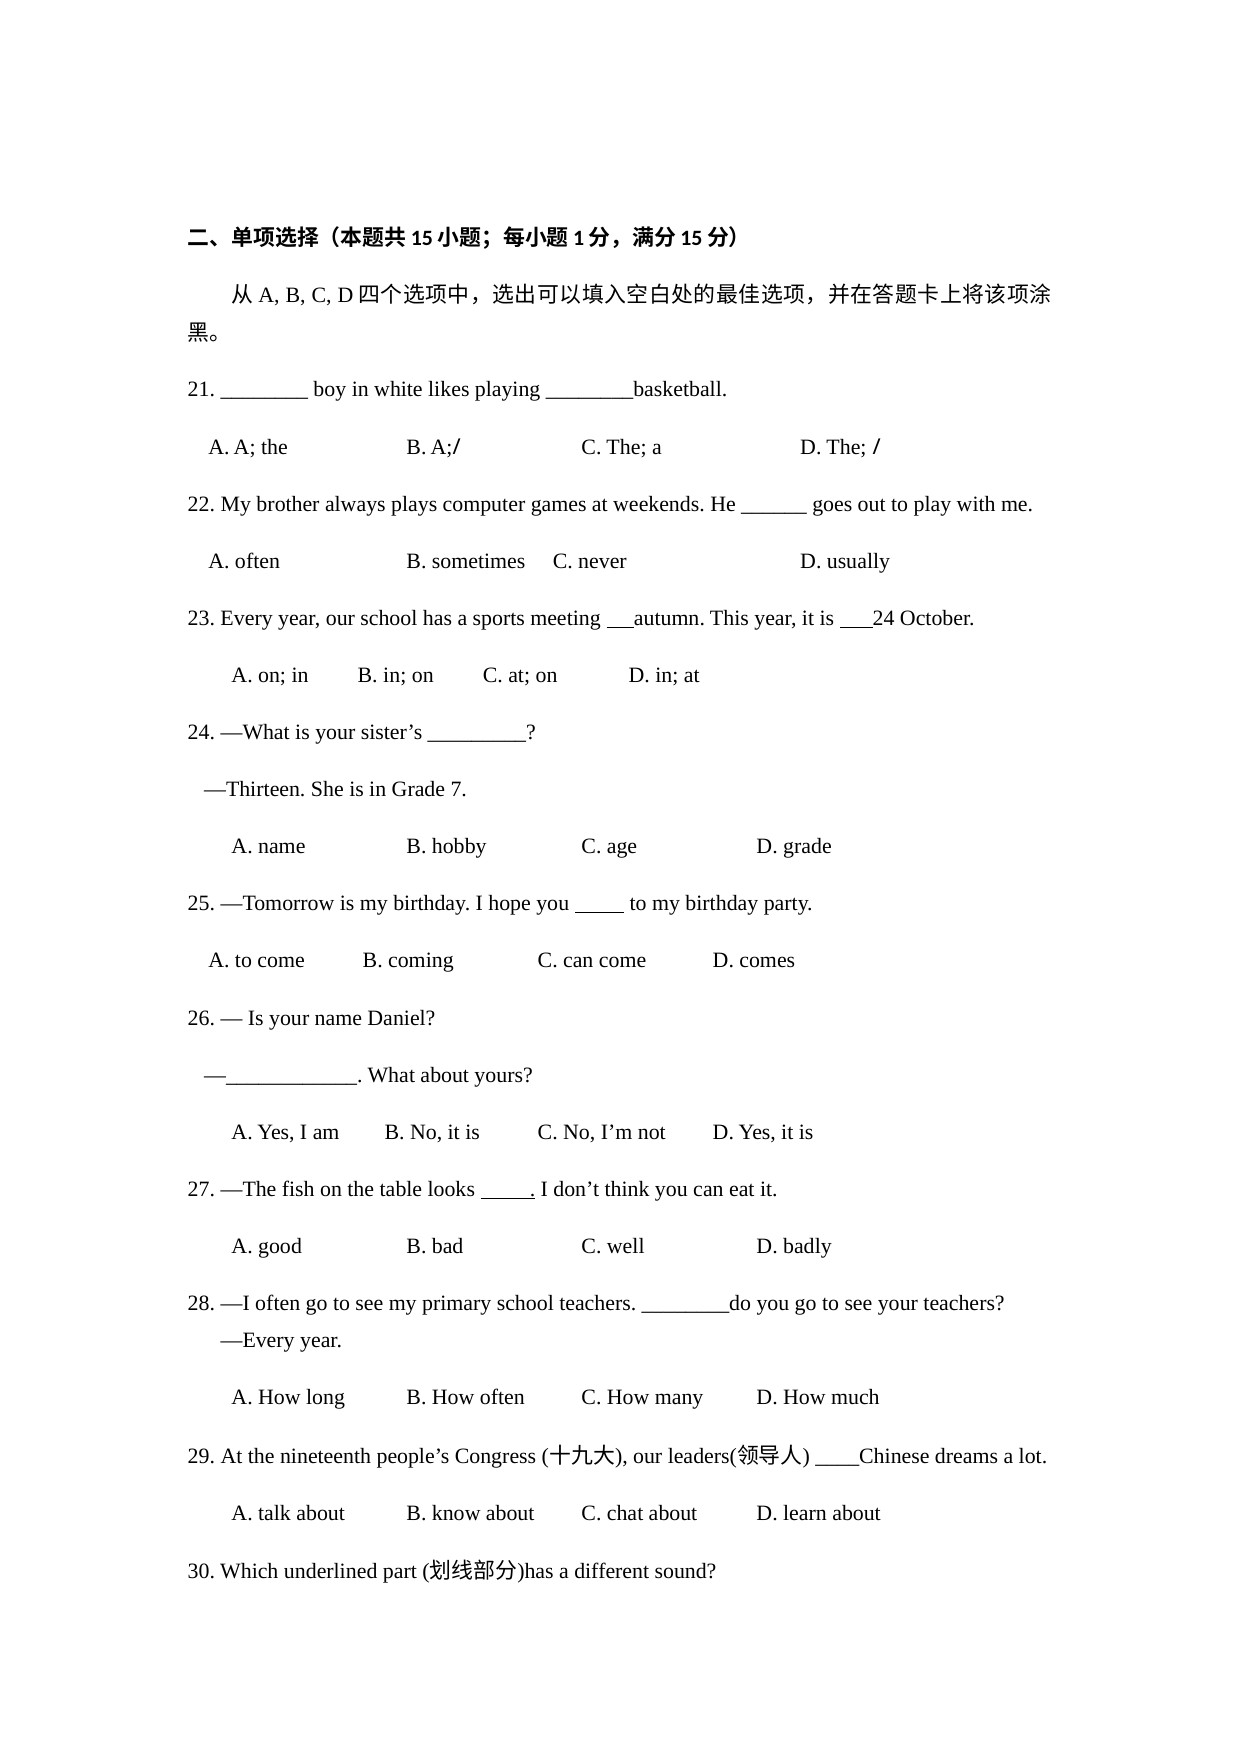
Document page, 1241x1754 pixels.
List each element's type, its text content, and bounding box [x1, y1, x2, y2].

text A. Yes, I am B. No, it is C. No, I’m not D. Yes, it is [187, 1115, 1053, 1148]
text 23. Every year, our school has a sports meeting autumn. This year, it is 24 October. [187, 601, 1053, 634]
text A. talk about B. know about C. chat about D. learn about [187, 1496, 1053, 1528]
text 21. ________ boy in white likes playing ________basketball. [187, 372, 1053, 405]
text A. A; the B. A;/ C. The; a D. The; / [187, 429, 1053, 462]
text A. on; in B. in; on C. at; on D. in; at [187, 658, 1053, 691]
text 24. —What is your sister’s _________? [187, 716, 1053, 748]
text 27. —The fish on the table looks . I don’t think you can eat it. [187, 1172, 1053, 1205]
text A. to come B. coming C. can come D. comes [187, 944, 1053, 976]
text —____________. What about yours? [187, 1058, 1053, 1091]
text 二、单项选择（本题共15小题；每小题1分，满分15分） [187, 219, 1053, 252]
text 22. My brother always plays computer games at weekends. He ______ goes out to play with me. [187, 487, 1053, 520]
text A. name B. hobby C. age D. grade [187, 830, 1053, 862]
text 29. At the nineteenth people’s Congress (十九大), our leaders(领导人) ____Chinese dreams a lot. [187, 1438, 1053, 1470]
text 25. —Tomorrow is my birthday. I hope you to my birthday party. [187, 887, 1053, 919]
text —Thirteen. She is in Grade 7. [187, 773, 1053, 805]
text 28. —I often go to see my primary school teachers. ________do you go to see your teachers? —Every year. [187, 1286, 1053, 1356]
text A. How long B. How often C. How many D. How much [187, 1381, 1053, 1413]
text 30. Which underlined part (划线部分)has a different sound? [187, 1553, 1053, 1585]
text A. often B. sometimes C. never D. usually [187, 544, 1053, 577]
text 从A, B, C, D四个选项中，选出可以填入空白处的最佳选项，并在答题卡上将该项涂黑。 [187, 277, 1053, 347]
text A. good B. bad C. well D. badly [187, 1229, 1053, 1262]
text 26. — Is your name Daniel? [187, 1001, 1053, 1033]
